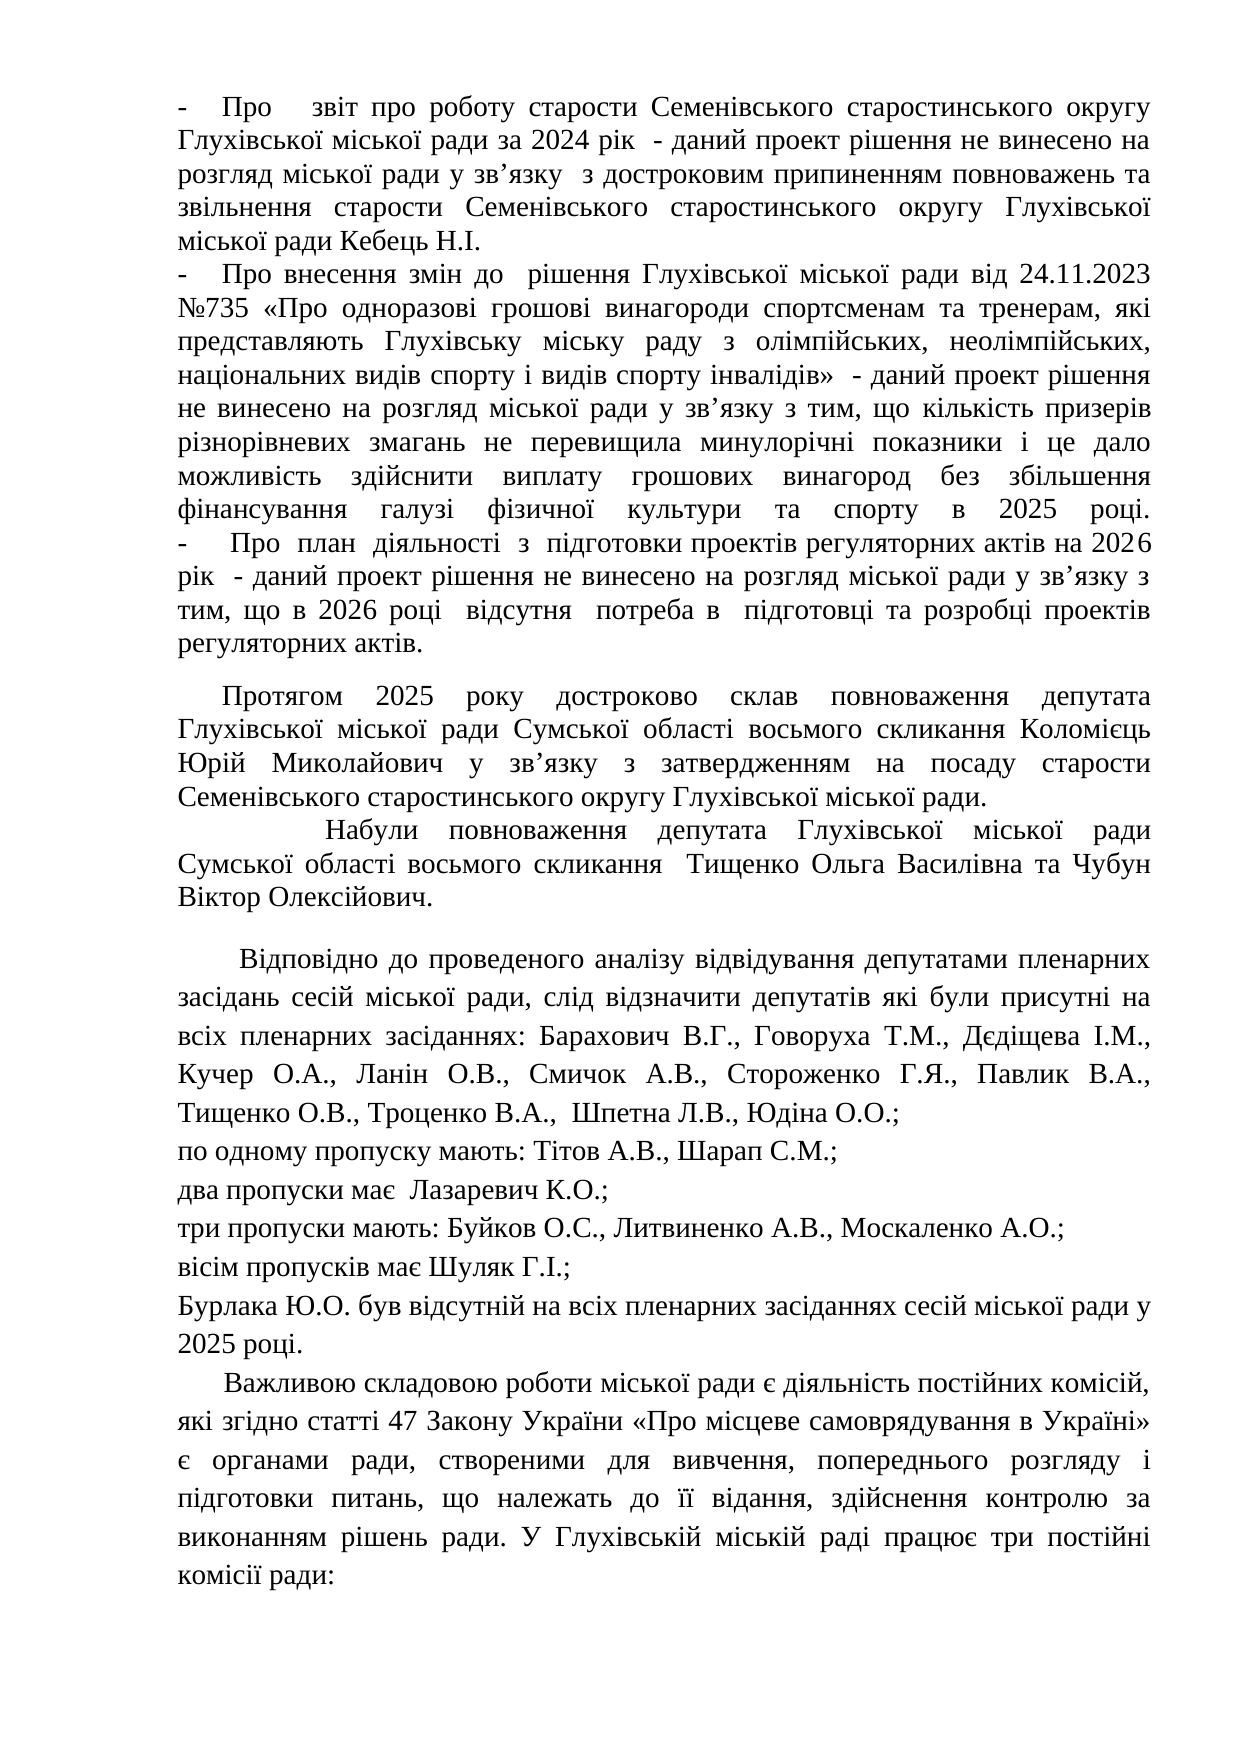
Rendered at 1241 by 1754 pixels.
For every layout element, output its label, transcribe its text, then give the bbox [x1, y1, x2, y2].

text Важливою складовою роботи міської ради є діяльність постійних комісій, які згідно статті 47 Закону України «Про місцеве самоврядування в Україні» є органами ради, створеними для вивчення, попереднього розгляду і підготовки питань, що належать до її відання, здійснення контролю за виконанням рішень ради. У Глухівській міській раді працює три постійні комісії ради: [177, 1365, 1152, 1591]
text Відповідно до проведеного аналізу відвідування депутатами пленарних засідань сесій міської ради, слід відзначити депутатів які були присутні на всіх пленарних засіданнях: Барахович В.Г., Говоруха Т.М., Дєдіщева І.М., Кучер О.А., Ланін О.В., Смичок А.В., Стороженко Г.Я., Павлик В.А., Тищенко О.В., Троценко В.А., Шпетна Л.В., Юдіна О.О.; по одному пропуску мають: Тітов А.В., Шарап С.М.; два пропуски має Лазаревич К.О.; три пропуски мають: Буйков О.С., Литвиненко А.В., Москаленко А.О.; вісім пропусків має Шуляк Г.І.; Бурлака Ю.О. був відсутній на всіх пленарних засіданнях сесій міської ради у 2025 році. [177, 941, 1152, 1360]
text Протягом 2025 року достроково склав повноваження депутата Глухівської міської ради Сумської області восьмого скликання Коломієць Юрій Миколайович у зв’язку з затвердженням на посаду старости Семенівського старостинського округу Глухівської міської ради. Набули повноваження депутата Глухівської міської ради Сумської області восьмого скликання Тищенко Ольга Василівна та Чубун Віктор Олексійович. [177, 678, 1152, 913]
list Про звіт про роботу старости Семенівського старостинського округу Глухівської міської ради за 2024 рік - даний проект рішення не винесено на розгляд міської ради у зв’язку з достроковим припиненням повноважень та звільнення старости Семенівського старостинського округу Глухівської міської ради Кебець Н.І. [177, 89, 1152, 256]
list Про внесення змін до рішення Глухівської міської ради від 24.11.2023 №735 «Про одноразові грошові винагороди спортсменам та тренерам, які представляють Глухівську міську раду з олімпійських, неолімпійських, національних видів спорту і видів спорту інвалідів» - даний проект рішення не винесено на розгляд міської ради у зв’язку з тим, що кількість призерів різнорівневих змагань не перевищила минулорічні показники і це дало можливість здійснити виплату грошових винагород без збільшення фінансування галузі фізичної культури та спорту в 2025 році. - Про план діяльності з підготовки проектів регуляторних актів на 2026 рік - даний проект рішення не винесено на розгляд міської ради у зв’язку з тим, що в 2026 році відсутня потреба в підготовці та розробці проектів регуляторних актів. [177, 256, 1152, 659]
